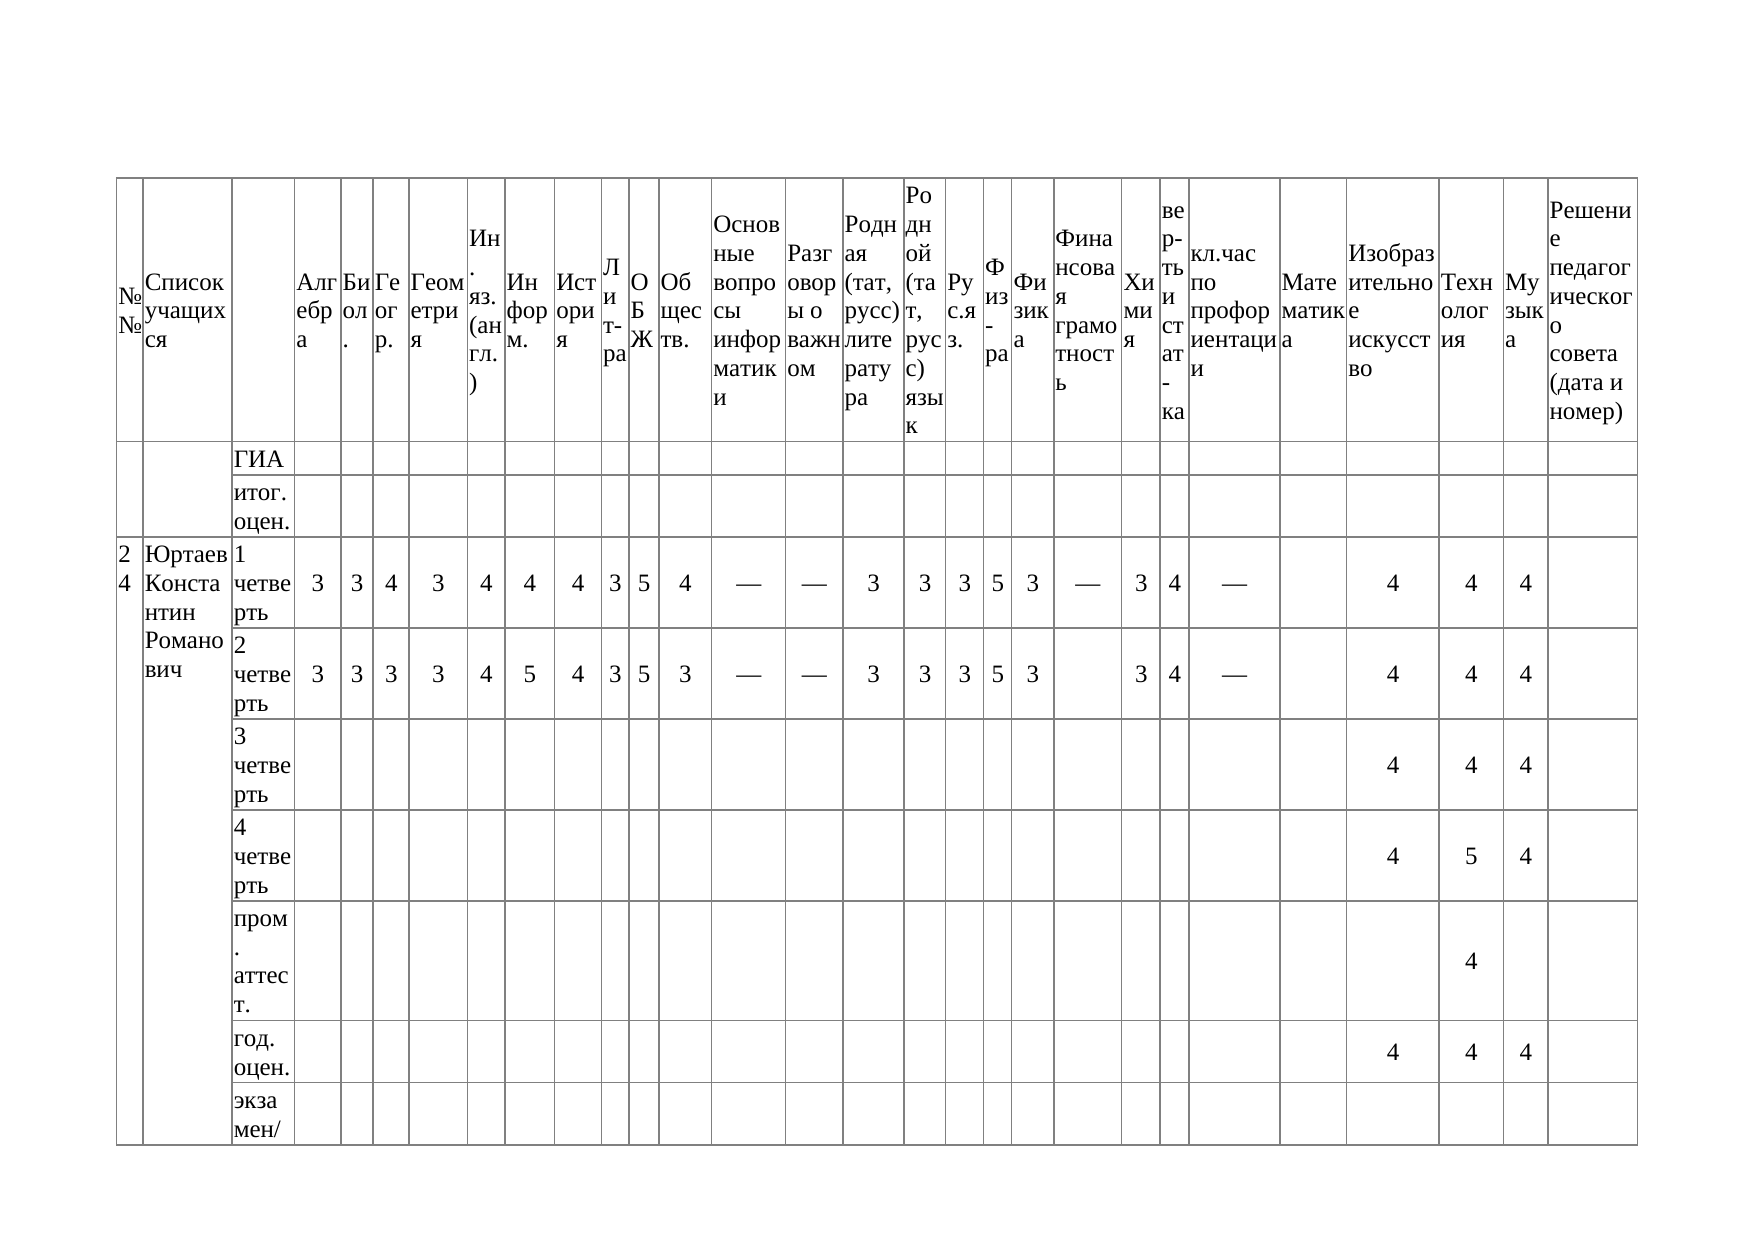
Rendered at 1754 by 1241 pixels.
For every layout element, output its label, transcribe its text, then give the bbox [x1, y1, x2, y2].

table_header ОБЖ [630, 179, 658, 441]
table_header Химия [1122, 179, 1159, 441]
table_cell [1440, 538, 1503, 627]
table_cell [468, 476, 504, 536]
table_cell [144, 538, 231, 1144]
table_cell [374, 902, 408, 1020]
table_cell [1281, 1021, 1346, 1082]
table_header Математика [1281, 179, 1346, 441]
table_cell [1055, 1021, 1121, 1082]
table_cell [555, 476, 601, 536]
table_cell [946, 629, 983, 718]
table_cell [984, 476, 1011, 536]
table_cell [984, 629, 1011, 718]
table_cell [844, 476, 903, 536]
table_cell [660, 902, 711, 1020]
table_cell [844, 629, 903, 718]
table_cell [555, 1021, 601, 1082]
table_header Список учащихся [144, 179, 231, 441]
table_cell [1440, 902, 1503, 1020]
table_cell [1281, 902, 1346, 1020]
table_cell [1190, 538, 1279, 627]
table_header Технология [1440, 179, 1503, 441]
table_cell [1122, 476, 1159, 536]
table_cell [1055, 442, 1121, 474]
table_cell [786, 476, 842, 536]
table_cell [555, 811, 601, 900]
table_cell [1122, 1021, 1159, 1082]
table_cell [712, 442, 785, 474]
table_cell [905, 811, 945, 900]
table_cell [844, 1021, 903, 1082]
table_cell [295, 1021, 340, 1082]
table_header Лит-ра [602, 179, 628, 441]
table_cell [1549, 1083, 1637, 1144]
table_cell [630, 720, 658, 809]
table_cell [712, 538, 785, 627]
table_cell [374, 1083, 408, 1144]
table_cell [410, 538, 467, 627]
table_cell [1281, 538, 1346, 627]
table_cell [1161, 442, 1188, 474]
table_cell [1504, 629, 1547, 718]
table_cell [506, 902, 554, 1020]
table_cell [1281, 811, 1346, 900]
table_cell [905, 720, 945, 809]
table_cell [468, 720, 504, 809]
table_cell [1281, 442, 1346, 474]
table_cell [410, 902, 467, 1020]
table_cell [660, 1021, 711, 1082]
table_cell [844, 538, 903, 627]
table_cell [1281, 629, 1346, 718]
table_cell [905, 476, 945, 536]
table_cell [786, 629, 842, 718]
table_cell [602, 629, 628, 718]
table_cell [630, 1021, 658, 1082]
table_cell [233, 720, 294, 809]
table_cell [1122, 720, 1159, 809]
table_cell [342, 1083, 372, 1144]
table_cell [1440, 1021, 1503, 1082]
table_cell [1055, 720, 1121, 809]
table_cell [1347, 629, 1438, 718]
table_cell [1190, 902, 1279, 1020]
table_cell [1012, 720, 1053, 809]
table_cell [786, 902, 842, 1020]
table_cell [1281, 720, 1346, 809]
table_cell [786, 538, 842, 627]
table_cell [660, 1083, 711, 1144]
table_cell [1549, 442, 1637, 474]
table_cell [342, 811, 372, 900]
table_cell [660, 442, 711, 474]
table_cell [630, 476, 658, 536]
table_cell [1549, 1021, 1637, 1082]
table_header Основные вопросы информатики [712, 179, 785, 441]
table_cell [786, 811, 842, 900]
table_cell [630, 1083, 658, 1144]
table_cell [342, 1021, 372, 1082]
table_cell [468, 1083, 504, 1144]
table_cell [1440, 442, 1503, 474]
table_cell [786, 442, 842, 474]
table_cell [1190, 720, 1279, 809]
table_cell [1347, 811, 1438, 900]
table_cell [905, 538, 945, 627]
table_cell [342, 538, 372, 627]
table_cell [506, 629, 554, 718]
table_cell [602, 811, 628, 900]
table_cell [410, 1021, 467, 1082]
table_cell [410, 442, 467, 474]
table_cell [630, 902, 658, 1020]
table_header Рус.яз. [946, 179, 983, 441]
table_header [233, 179, 294, 441]
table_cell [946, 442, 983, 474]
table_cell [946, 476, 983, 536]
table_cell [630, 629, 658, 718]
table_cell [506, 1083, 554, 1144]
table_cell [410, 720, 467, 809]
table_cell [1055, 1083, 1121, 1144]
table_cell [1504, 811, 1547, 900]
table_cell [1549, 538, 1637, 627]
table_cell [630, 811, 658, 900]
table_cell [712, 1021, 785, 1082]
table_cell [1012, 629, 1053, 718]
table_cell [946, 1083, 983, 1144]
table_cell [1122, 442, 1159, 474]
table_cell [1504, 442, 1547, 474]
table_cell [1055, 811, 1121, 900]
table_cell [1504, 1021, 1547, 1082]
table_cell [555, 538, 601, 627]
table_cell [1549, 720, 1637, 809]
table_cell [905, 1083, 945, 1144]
table_header Родной (тат, русс) язык [905, 179, 945, 441]
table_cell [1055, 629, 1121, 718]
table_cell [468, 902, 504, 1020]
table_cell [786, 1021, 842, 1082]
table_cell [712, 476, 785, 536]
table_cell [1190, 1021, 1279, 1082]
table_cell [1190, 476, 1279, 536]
table_header Биол. [342, 179, 372, 441]
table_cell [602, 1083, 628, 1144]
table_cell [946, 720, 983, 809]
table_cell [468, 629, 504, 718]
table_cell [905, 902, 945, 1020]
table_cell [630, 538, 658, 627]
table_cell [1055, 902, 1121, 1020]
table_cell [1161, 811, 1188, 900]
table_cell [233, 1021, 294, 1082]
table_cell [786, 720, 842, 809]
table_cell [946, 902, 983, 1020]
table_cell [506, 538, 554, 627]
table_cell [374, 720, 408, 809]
table_header Физ-ра [984, 179, 1011, 441]
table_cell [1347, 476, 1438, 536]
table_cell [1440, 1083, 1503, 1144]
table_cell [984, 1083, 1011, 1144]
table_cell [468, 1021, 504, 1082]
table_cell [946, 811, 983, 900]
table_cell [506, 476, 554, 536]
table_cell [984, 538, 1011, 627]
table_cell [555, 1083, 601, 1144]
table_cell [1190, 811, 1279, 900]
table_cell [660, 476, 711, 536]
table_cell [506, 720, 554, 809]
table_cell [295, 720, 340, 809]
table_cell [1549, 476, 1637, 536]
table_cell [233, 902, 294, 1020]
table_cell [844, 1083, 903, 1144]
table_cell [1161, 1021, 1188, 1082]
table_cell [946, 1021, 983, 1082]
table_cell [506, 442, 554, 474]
table_header Финансовая грамотность [1055, 179, 1121, 441]
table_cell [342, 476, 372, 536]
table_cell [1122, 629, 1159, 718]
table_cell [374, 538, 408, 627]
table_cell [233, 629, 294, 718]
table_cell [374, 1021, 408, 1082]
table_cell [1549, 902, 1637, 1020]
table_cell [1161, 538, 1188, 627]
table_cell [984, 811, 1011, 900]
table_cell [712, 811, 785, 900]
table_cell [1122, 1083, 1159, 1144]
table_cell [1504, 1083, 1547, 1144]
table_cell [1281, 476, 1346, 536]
table_header Разговоры о важном [786, 179, 842, 441]
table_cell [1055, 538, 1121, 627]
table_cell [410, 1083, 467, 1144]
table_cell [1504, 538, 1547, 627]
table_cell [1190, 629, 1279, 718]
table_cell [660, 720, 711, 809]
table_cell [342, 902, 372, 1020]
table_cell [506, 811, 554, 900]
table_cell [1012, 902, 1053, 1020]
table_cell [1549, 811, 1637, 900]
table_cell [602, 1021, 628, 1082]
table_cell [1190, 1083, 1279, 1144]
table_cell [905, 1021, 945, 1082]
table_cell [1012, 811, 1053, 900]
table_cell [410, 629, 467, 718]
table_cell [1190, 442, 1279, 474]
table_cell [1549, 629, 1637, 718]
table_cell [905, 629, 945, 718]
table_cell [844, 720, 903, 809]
table_header Геометрия [410, 179, 467, 441]
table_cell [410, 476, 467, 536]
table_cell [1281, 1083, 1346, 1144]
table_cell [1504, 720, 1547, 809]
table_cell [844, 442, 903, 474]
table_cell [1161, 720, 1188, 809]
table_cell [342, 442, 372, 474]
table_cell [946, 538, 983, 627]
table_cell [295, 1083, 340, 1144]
table_header №№ [117, 179, 142, 441]
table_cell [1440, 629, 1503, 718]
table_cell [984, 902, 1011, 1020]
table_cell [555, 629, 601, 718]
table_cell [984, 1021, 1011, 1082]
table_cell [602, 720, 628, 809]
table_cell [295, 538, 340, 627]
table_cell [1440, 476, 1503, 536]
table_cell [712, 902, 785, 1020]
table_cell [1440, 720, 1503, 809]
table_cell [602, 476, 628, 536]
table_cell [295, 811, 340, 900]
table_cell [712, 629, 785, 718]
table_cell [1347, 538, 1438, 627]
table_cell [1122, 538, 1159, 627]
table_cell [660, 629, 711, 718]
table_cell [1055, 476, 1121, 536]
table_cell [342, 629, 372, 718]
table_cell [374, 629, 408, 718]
table_header Обществ. [660, 179, 711, 441]
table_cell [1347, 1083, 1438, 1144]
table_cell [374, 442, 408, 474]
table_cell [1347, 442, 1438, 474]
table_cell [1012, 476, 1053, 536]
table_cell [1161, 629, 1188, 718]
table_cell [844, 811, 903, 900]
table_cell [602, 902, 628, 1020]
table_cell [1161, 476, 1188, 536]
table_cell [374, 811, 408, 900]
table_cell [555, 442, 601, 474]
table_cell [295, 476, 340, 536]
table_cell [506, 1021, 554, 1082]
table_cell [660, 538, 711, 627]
table_header вер-ть и стат-ка [1161, 179, 1188, 441]
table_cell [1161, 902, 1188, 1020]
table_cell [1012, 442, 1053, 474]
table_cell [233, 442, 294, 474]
table_header Родная (тат, русс) литература [844, 179, 903, 441]
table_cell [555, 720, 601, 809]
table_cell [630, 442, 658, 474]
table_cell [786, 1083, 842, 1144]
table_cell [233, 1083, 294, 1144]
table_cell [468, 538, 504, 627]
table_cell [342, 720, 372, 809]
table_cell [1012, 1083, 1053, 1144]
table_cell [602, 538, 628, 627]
table_header История [555, 179, 601, 441]
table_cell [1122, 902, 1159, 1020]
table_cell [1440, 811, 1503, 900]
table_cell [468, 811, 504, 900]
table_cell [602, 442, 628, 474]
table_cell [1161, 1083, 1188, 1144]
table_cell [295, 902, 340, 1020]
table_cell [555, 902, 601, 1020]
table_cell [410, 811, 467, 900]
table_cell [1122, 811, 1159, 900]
table_header Музыка [1504, 179, 1547, 441]
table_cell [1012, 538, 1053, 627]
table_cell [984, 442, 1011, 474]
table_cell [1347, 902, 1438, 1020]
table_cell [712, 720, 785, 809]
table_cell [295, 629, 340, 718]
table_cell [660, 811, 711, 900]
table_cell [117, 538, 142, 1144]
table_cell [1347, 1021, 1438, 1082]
table_header Решение педагогического совета (дата и номер) [1549, 179, 1637, 441]
table_header Алгебра [295, 179, 340, 441]
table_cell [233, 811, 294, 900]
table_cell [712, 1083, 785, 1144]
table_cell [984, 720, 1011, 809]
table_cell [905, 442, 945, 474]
table_header Геогр. [374, 179, 408, 441]
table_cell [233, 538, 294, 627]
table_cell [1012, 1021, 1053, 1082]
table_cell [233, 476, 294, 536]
table_header кл.час по профориентации [1190, 179, 1279, 441]
table_header Физика [1012, 179, 1053, 441]
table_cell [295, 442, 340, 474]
table_header Информ. [506, 179, 554, 441]
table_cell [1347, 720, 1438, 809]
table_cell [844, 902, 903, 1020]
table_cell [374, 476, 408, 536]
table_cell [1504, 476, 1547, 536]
table_header Ин. яз. (англ.) [468, 179, 504, 441]
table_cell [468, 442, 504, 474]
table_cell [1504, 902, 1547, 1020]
table_header Изобразительное искусство [1347, 179, 1438, 441]
